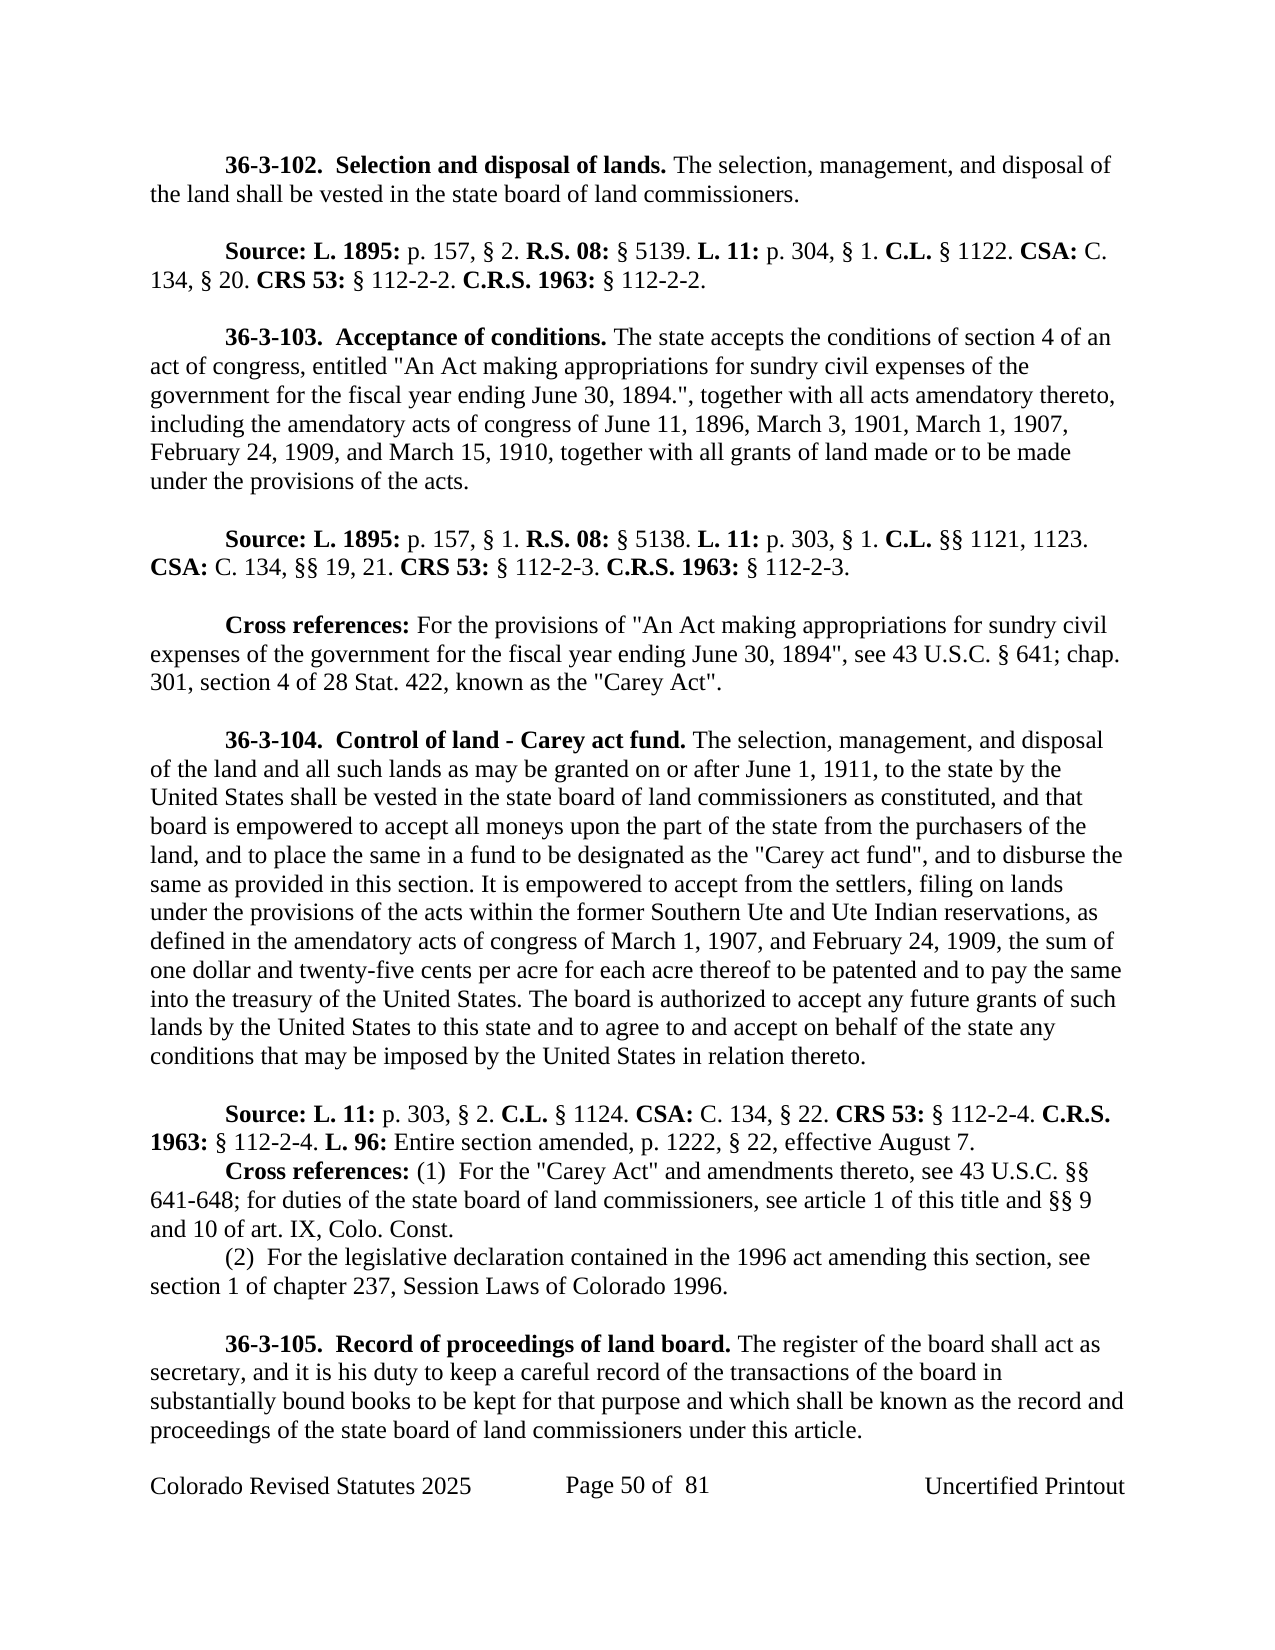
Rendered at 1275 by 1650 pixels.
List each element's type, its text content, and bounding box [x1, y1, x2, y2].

text (2) For the legislative declaration contained in the 1996 act amending this section, see section 1 of chapter 237, Session Laws of Colorado 1996. [150, 1242, 1125, 1300]
text 36-3-102. Selection and disposal of lands. The selection, management, and disposal of the land shall be vested in the state board of land commissioners. [150, 150, 1125, 207]
text 36-3-104. Control of land - Carey act fund. The selection, management, and disposal of the land and all such lands as may be granted on or after June 1, 1911, to the state by the United States shall be vested in the state board of land commissioners as constituted, and that board is empowered to accept all moneys upon the part of the state from the purchasers of the land, and to place the same in a fund to be designated as the "Carey act fund", and to disburse the same as provided in this section. It is empowered to accept from the settlers, filing on lands under the provisions of the acts within the former Southern Ute and Ute Indian reservations, as defined in the amendatory acts of congress of March 1, 1907, and February 24, 1909, the sum of one dollar and twenty-five cents per acre for each acre thereof to be patented and to pay the same into the treasury of the United States. The board is authorized to accept any future grants of such lands by the United States to this state and to agree to and accept on behalf of the state any conditions that may be imposed by the United States in relation thereto. [150, 725, 1125, 1070]
text 36-3-103. Acceptance of conditions. The state accepts the conditions of section 4 of an act of congress, entitled "An Act making appropriations for sundry civil expenses of the government for the fiscal year ending June 30, 1894.", together with all acts amendatory thereto, including the amendatory acts of congress of June 11, 1896, March 3, 1901, March 1, 1907, February 24, 1909, and March 15, 1910, together with all grants of land made or to be made under the provisions of the acts. [150, 322, 1125, 495]
text Source: L. 11: p. 303, § 2. C.L. § 1124. CSA: C. 134, § 22. CRS 53: § 112-2-4. C.R.S. 1963: § 112-2-4. L. 96: Entire section amended, p. 1222, § 22, effective August 7. [150, 1099, 1125, 1156]
text Source: L. 1895: p. 157, § 2. R.S. 08: § 5139. L. 11: p. 304, § 1. C.L. § 1122. CSA: C. 134, § 20. CRS 53: § 112-2-2. C.R.S. 1963: § 112-2-2. [150, 236, 1125, 294]
text Source: L. 1895: p. 157, § 1. R.S. 08: § 5138. L. 11: p. 303, § 1. C.L. §§ 1121, 1123. CSA: C. 134, §§ 19, 21. CRS 53: § 112-2-3. C.R.S. 1963: § 112-2-3. [150, 524, 1125, 581]
text 36-3-105. Record of proceedings of land board. The register of the board shall act as secretary, and it is his duty to keep a careful record of the transactions of the board in substantially bound books to be kept for that purpose and which shall be known as the record and proceedings of the state board of land commissioners under this article. [150, 1329, 1125, 1444]
text Cross references: (1) For the "Carey Act" and amendments thereto, see 43 U.S.C. §§ 641-648; for duties of the state board of land commissioners, see article 1 of this title and §§ 9 and 10 of art. IX, Colo. Const. [150, 1156, 1125, 1242]
text Cross references: For the provisions of "An Act making appropriations for sundry civil expenses of the government for the fiscal year ending June 30, 1894", see 43 U.S.C. § 641; chap. 301, section 4 of 28 Stat. 422, known as the "Carey Act". [150, 610, 1125, 696]
